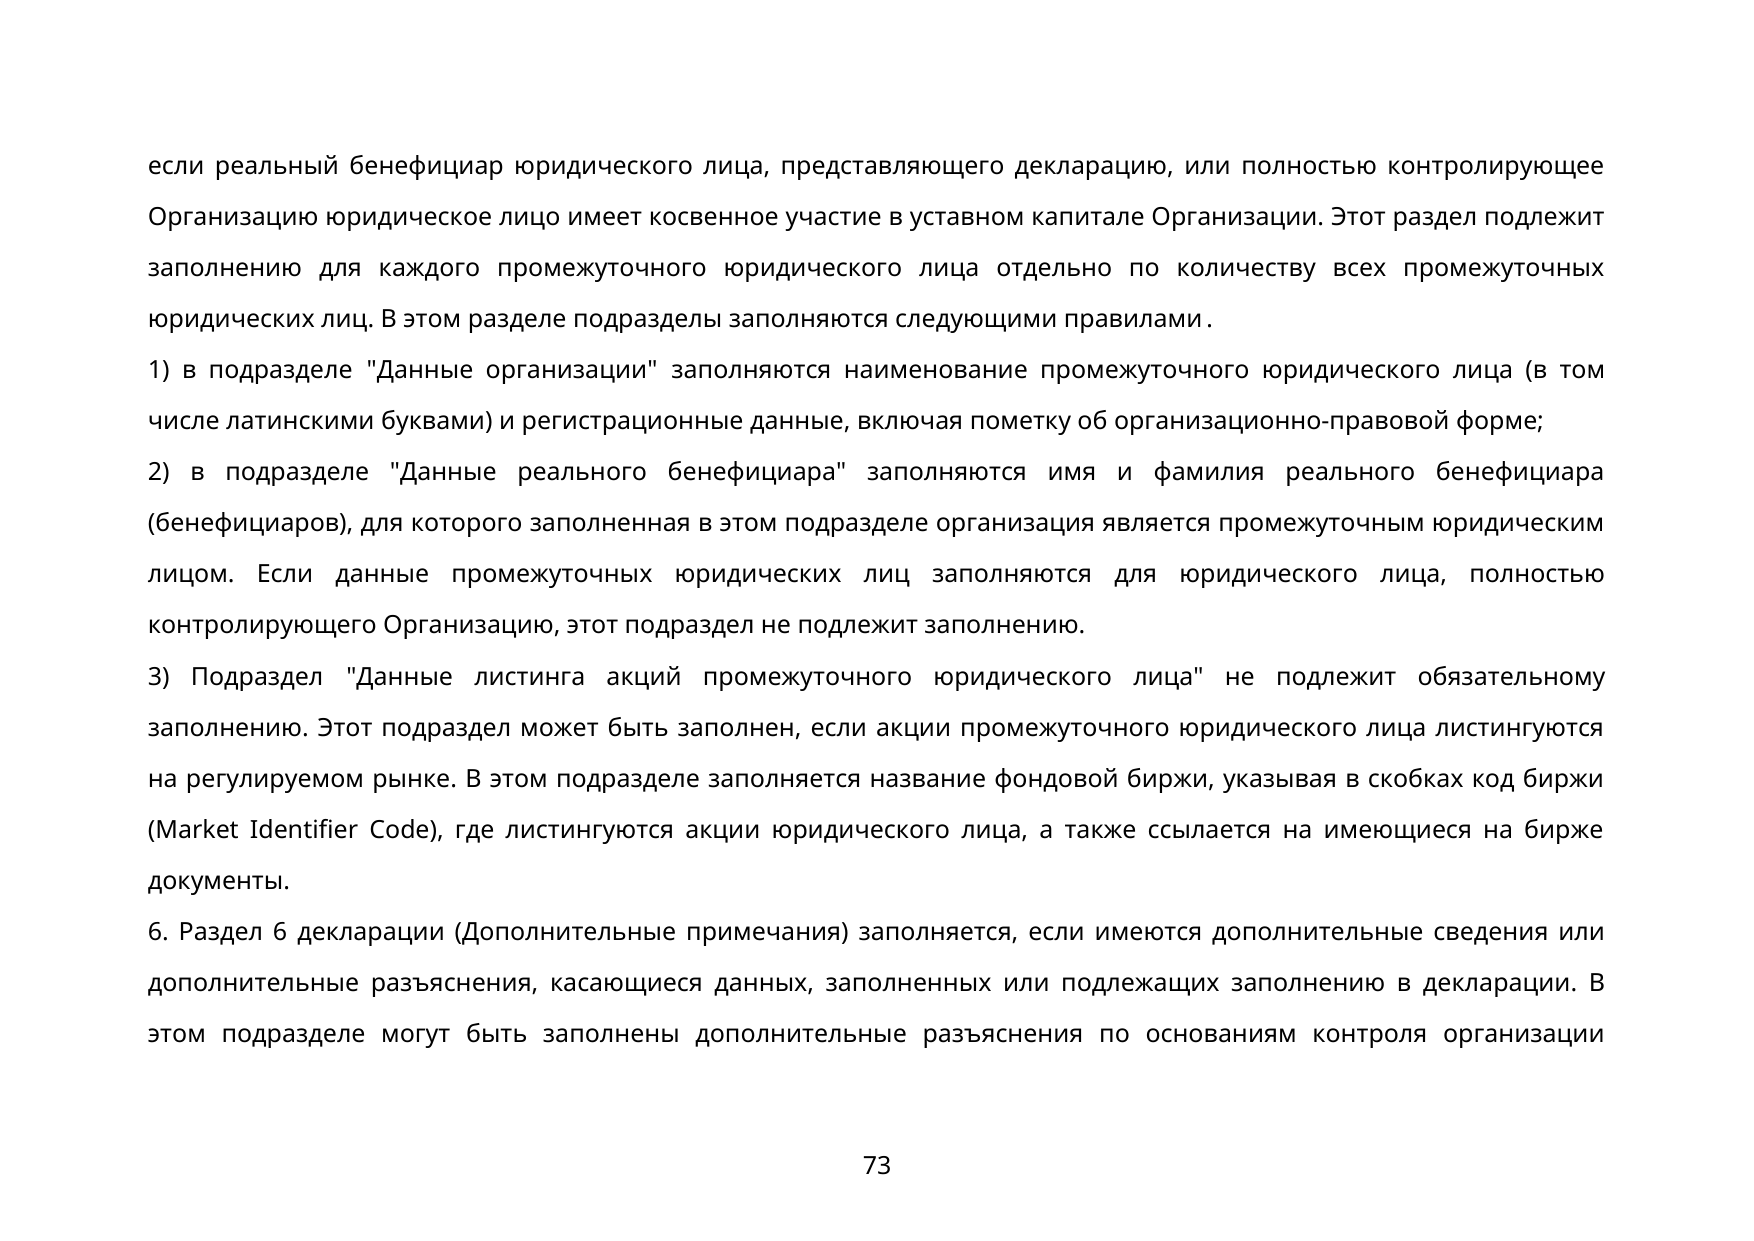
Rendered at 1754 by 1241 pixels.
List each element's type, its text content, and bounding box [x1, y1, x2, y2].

text 1) в подразделе "Данные организации" заполняются наименование промежуточного юридического лица (в том числе латинскими буквами) и регистрационные данные, включая пометку об организационно-правовой форме; [148, 352, 1606, 437]
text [148, 913, 1606, 1049]
text 3) Подраздел "Данные листинга акций промежуточного юридического лица" не подлежит обязательному заполнению. Этот подраздел может быть заполнен, если акции промежуточного юридического лица листингуются на регулируемом рынке. В этом подразделе заполняется название фондовой биржи, указывая в скобках код биржи (Market Identifier Code), где листингуются акции юридического лица, а также ссылается на имеющиеся на бирже документы. [148, 658, 1606, 896]
text 2) в подразделе "Данные реального бенефициара" заполняются имя и фамилия реального бенефициара (бенефициаров), для которого заполненная в этом подразделе организация является промежуточным юридическим лицом. Если данные промежуточных юридических лиц заполняются для юридического лица, полностью контролирующего Организацию, этот подраздел не подлежит заполнению. [148, 454, 1606, 641]
text если реальный бенефициар юридического лица, представляющего декларацию, или полностью контролирующее Организацию юридическое лицо имеет косвенное участие в уставном капитале Организации. Этот раздел подлежит заполнению для каждого промежуточного юридического лица отдельно по количеству всех промежуточных юридических лиц. В этом разделе подразделы заполняются следующими правилами․ [148, 148, 1606, 335]
